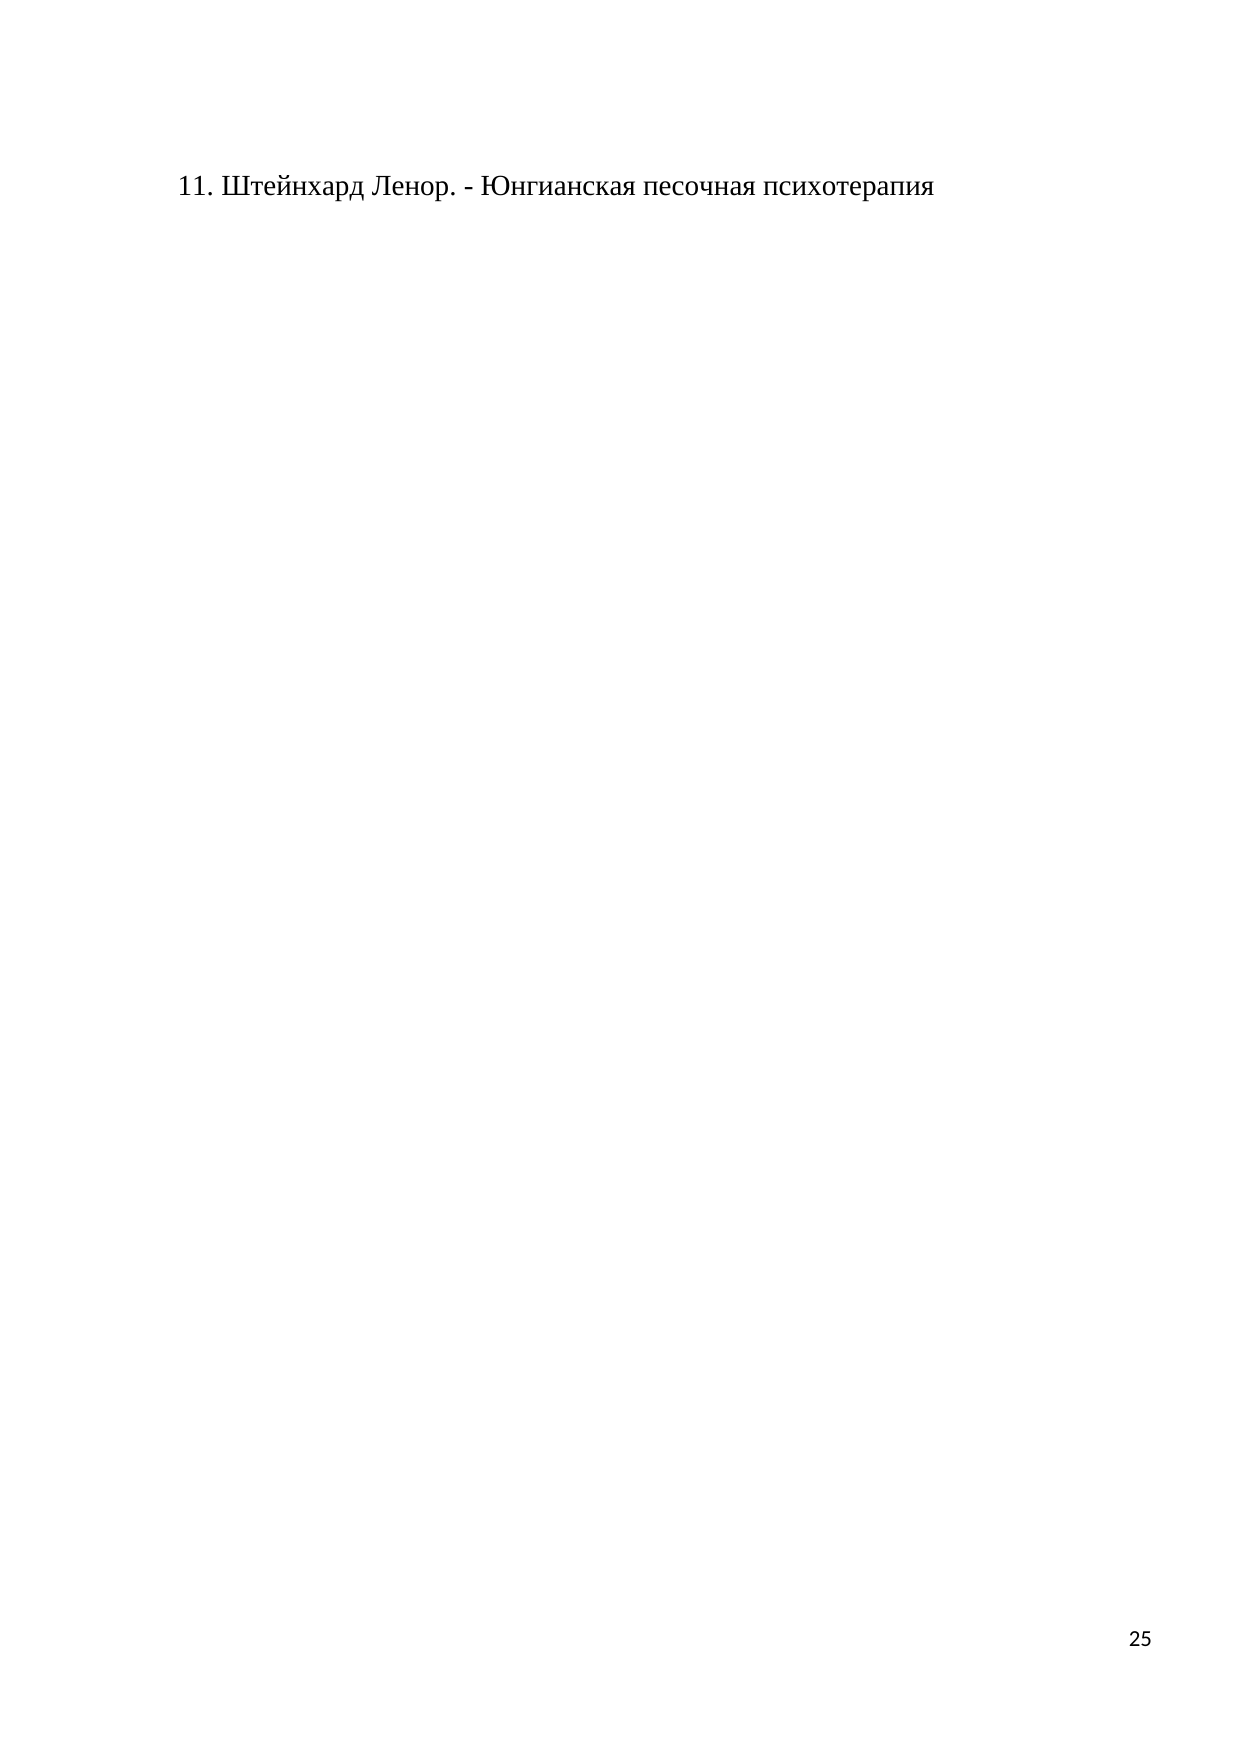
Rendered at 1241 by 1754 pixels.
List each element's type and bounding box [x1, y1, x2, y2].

text [177, 118, 1152, 202]
